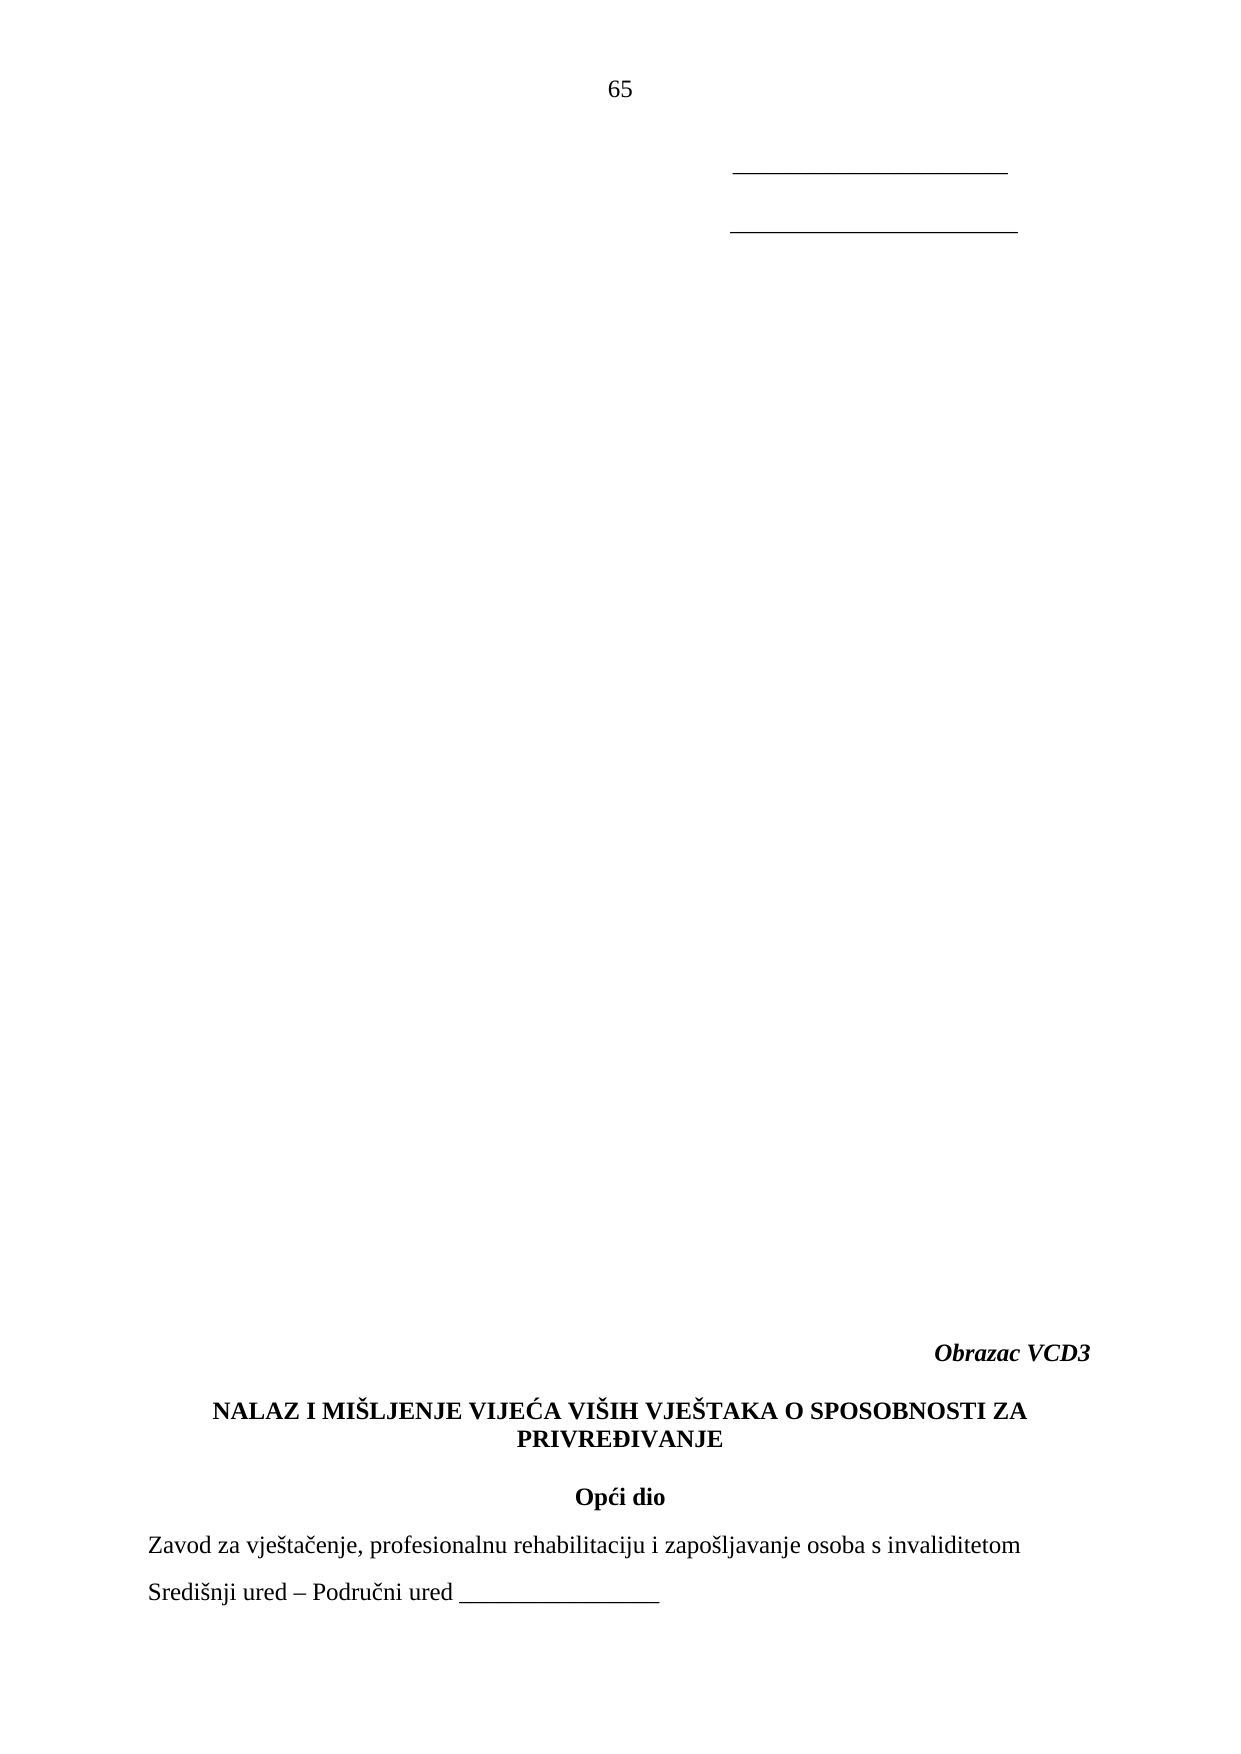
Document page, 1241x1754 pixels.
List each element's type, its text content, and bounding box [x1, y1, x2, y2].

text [148, 148, 1093, 176]
text Obrazac VCD3 [148, 1338, 1093, 1367]
text Središnji ured – Područni ured ________________ [148, 1577, 1093, 1606]
text Zavod za vještačenje, profesionalnu rehabilitaciju i zapošljavanje osoba s invaliditetom [148, 1530, 1093, 1558]
text _______________________ [165, 207, 1093, 265]
text NALAZ I MIŠLJENJE VIJEĆA VIŠIH VJEŠTAKA O SPOSOBNOSTI ZA PRIVREĐIVANJE [148, 1396, 1093, 1453]
text Opći dio [148, 1482, 1093, 1511]
